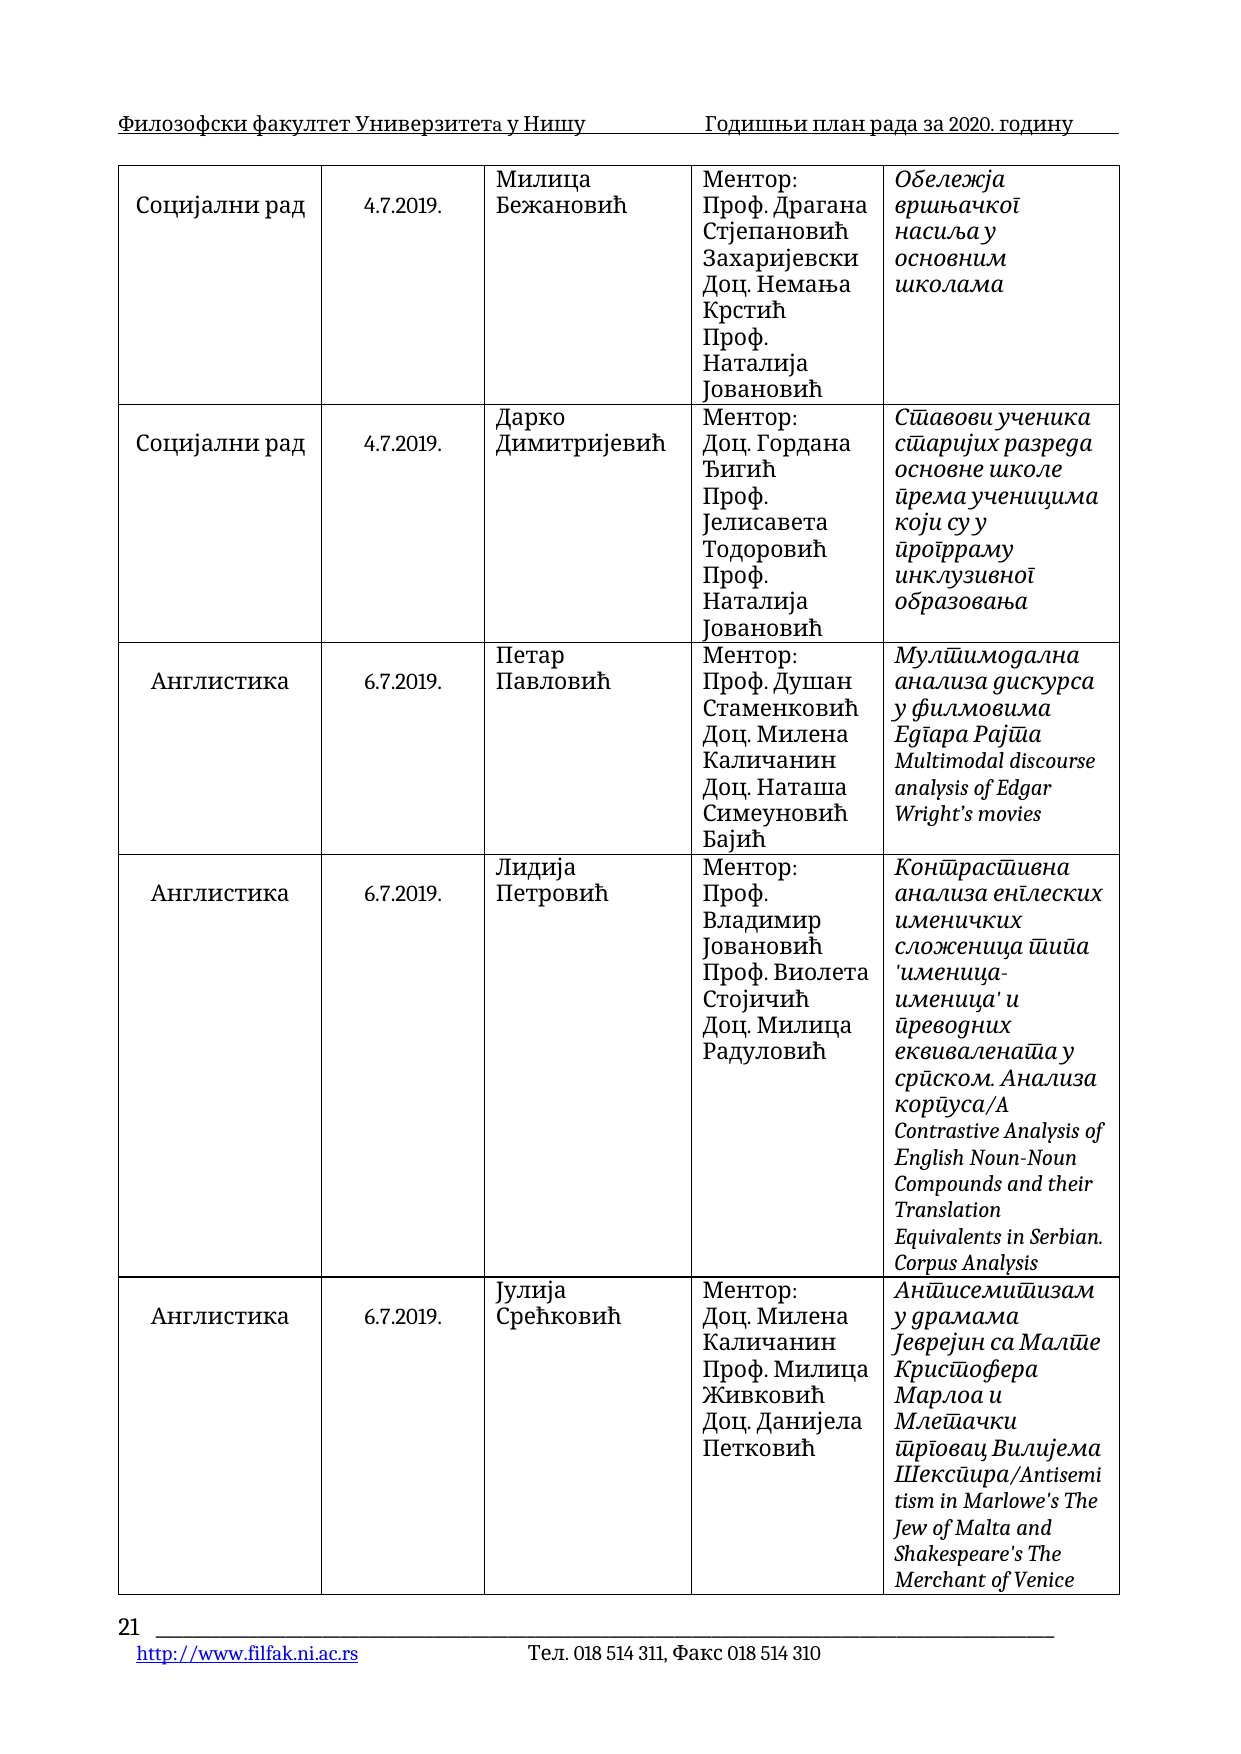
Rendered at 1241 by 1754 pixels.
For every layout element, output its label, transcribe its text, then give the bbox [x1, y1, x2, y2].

table_cell Социјални рад [119, 405, 321, 642]
table_cell 4.7.2019. [322, 166, 484, 403]
table_cell Ментор: Доц. Гордана Ђигић Проф. Јелисавета Тодоровић Проф. Наталија Јовановић [692, 405, 883, 642]
table_cell Петар Павловић [485, 643, 691, 854]
table_cell Англистика [119, 643, 321, 854]
table_cell Милица Бежановић [485, 166, 691, 403]
table_cell Обележја вршњачког насиља у основним школама [884, 166, 1119, 403]
table_cell 4.7.2019. [322, 405, 484, 642]
table_cell Социјални рад [119, 166, 321, 403]
table_cell Англистика [119, 1278, 321, 1594]
table_cell Англистика [119, 855, 321, 1276]
table_cell Ментор: Проф. Владимир Јовановић Проф. Виолета Стојичић Доц. Милица Радуловић [692, 855, 883, 1276]
table_cell Антисемитизам у драмама Јеврејин са Малте Кристофера Марлоа и Млетачки трговац Вилијема Шекспира/Antisemitism in Marlowe's The Jew of Malta and Shakespeare's The Merchant of Venice [884, 1278, 1119, 1594]
table_cell Дарко Димитријевић [485, 405, 691, 642]
table_cell 6.7.2019. [322, 643, 484, 854]
table_cell Ментор: Проф. Драгана Стјепановић Захаријевски Доц. Немања Крстић Проф. Наталија Јовановић [692, 166, 883, 403]
table_cell Ставови ученика старијих разреда основне школе према ученицима који су у прогрраму инклузивног образовања [884, 405, 1119, 642]
table_cell Мултимодална анализа дискурса у филмовима Едгара Рајта Multimodal discourse analysis of Edgar Wright’s movies [884, 643, 1119, 854]
table_cell 6.7.2019. [322, 855, 484, 1276]
table_cell 6.7.2019. [322, 1278, 484, 1594]
table_cell Ментор: Проф. Душан Стаменковић Доц. Милена Каличанин Доц. Наташа Симеуновић Бајић [692, 643, 883, 854]
table_cell Лидија Петровић [485, 855, 691, 1276]
table_cell Јулија Срећковић [485, 1278, 691, 1594]
table_cell Ментор: Доц. Милена Каличанин Проф. Милица Живковић Доц. Данијела Петковић [692, 1278, 883, 1594]
table_cell Контрастивна анализа енглеских именичких сложеница типа 'именица-именица' и преводних еквивалената у српском. Анализа корпуса/A Contrastive Analysis of Еnglish Noun-Noun Compounds and their Translation Equivalents in Serbian. Corpus Analysis [884, 855, 1119, 1276]
